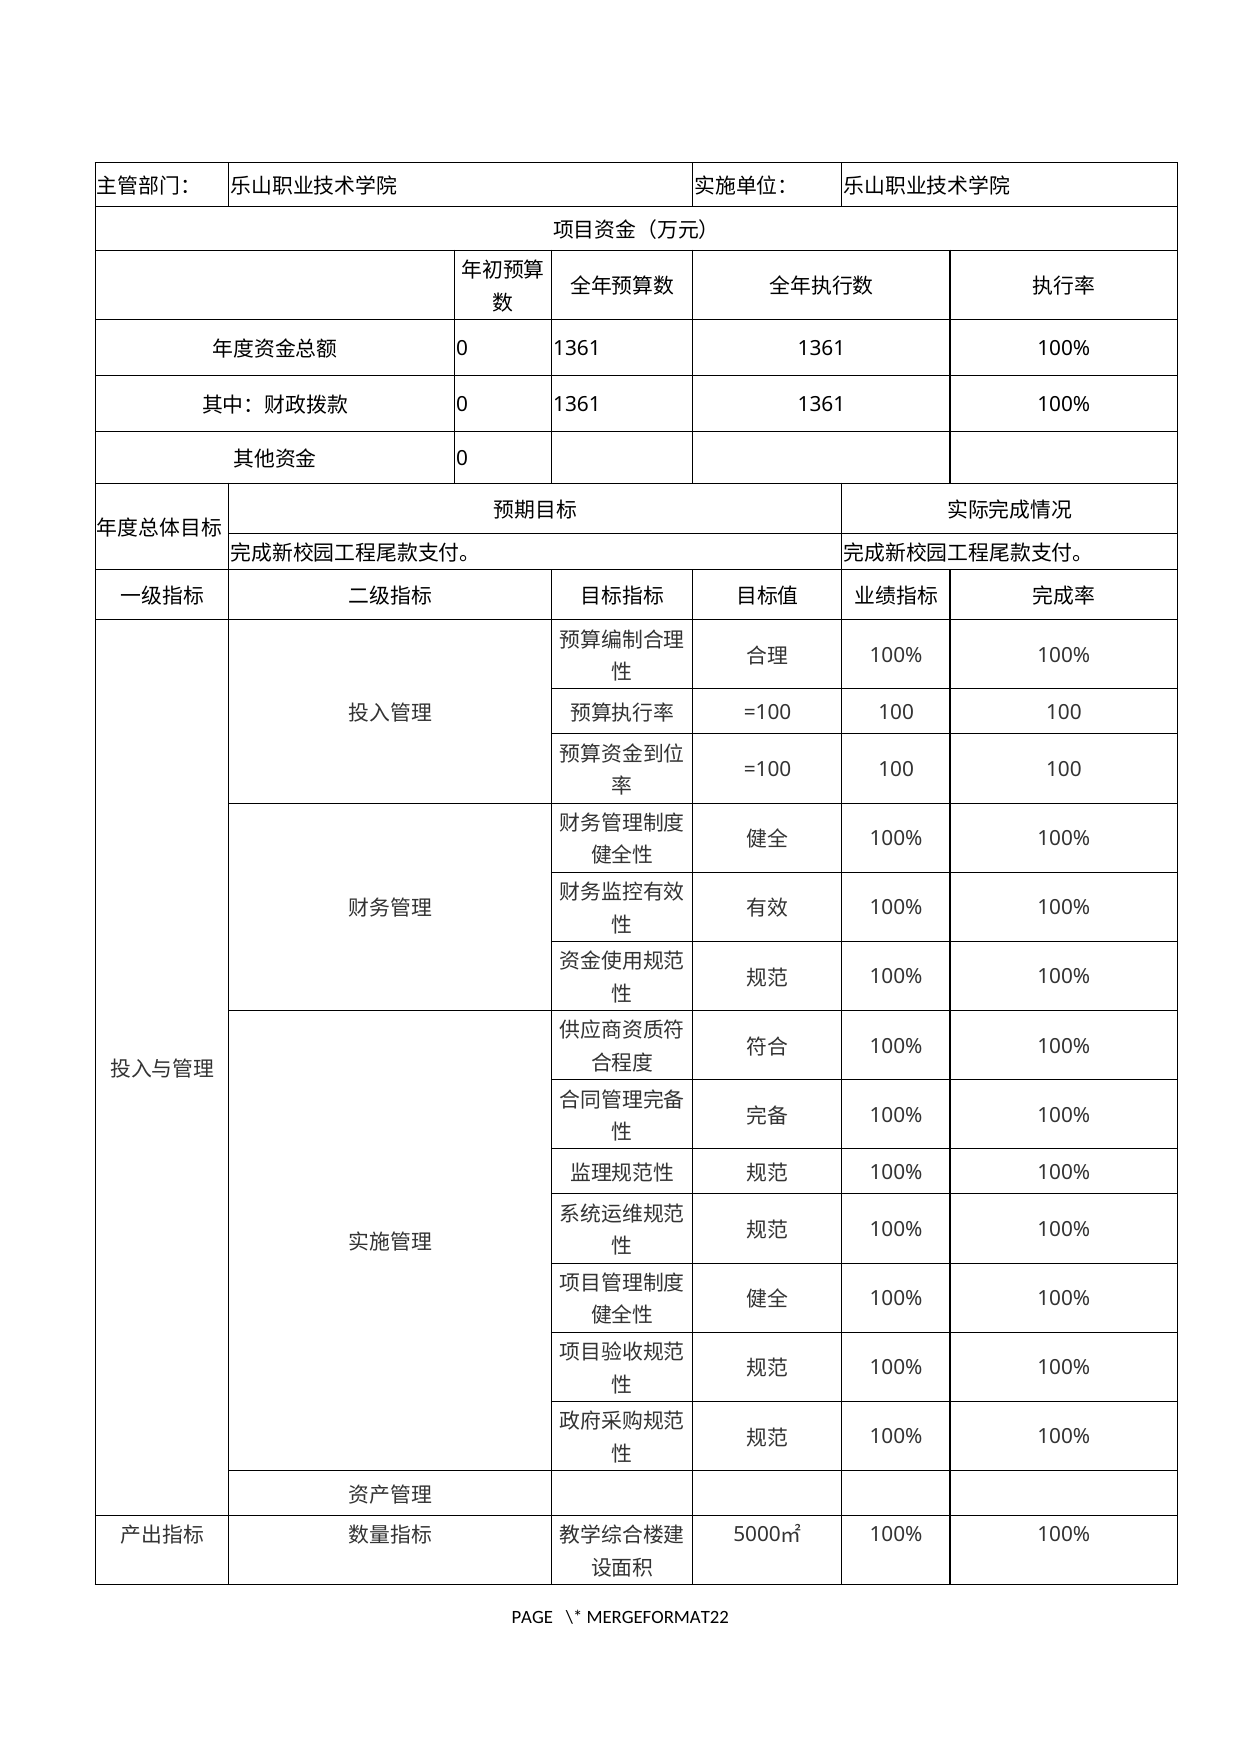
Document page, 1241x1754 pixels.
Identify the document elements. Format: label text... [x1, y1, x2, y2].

table_cell [842, 1471, 949, 1515]
table_cell [951, 1471, 1177, 1515]
table_cell 预算执行率 [552, 689, 692, 733]
table_cell 0 [455, 320, 551, 375]
table_cell 目标值 [693, 570, 841, 619]
table_cell 健全 [693, 1264, 841, 1332]
table_cell 合理 [693, 620, 841, 688]
table_cell =100 [693, 734, 841, 802]
table_cell 投入与管理 [96, 620, 228, 1515]
table_cell 目标指标 [552, 570, 692, 619]
table_cell 资金使用规范性 [552, 942, 692, 1010]
table_cell 规范 [693, 1402, 841, 1470]
table_cell 供应商资质符合程度 [552, 1011, 692, 1079]
table_cell 业绩指标 [842, 570, 949, 619]
table_cell 实施单位： [693, 163, 841, 206]
table_cell 100% [951, 1149, 1177, 1193]
table_cell 项目验收规范性 [552, 1333, 692, 1401]
table_cell 规范 [693, 1149, 841, 1193]
table_cell 财务监控有效性 [552, 873, 692, 941]
table_cell 产出指标 [96, 1516, 228, 1584]
table_cell [951, 432, 1177, 482]
table_cell 资产管理 [229, 1471, 551, 1515]
table_cell 主管部门： [96, 163, 228, 206]
table_cell 100% [951, 1080, 1177, 1148]
table_cell 预算资金到位率 [552, 734, 692, 802]
table_cell 100% [951, 873, 1177, 941]
table_cell 教学综合楼建设面积 [552, 1516, 692, 1584]
table_cell 100% [951, 942, 1177, 1010]
table_cell 预期目标 [229, 484, 841, 532]
table_cell 数量指标 [229, 1516, 551, 1584]
table_cell 0 [455, 432, 551, 482]
table_cell 100 [951, 689, 1177, 733]
table_cell 规范 [693, 1194, 841, 1262]
table_cell [693, 1471, 841, 1515]
table_cell 100% [842, 873, 949, 941]
table_cell 年初预算数 [455, 251, 551, 319]
table_cell 项目资金（万元） [96, 207, 1177, 249]
table_cell 全年执行数 [693, 251, 949, 319]
table_cell 100% [951, 804, 1177, 872]
table_cell 有效 [693, 873, 841, 941]
table_cell 100% [842, 1011, 949, 1079]
table_cell 合同管理完备性 [552, 1080, 692, 1148]
table_cell 年度总体目标 [96, 484, 228, 569]
table_cell 100% [951, 1194, 1177, 1262]
table_cell 5000㎡ [693, 1516, 841, 1584]
table_cell 规范 [693, 942, 841, 1010]
table_cell 监理规范性 [552, 1149, 692, 1193]
table_cell 年度资金总额 [96, 320, 454, 375]
table_cell 100% [951, 1402, 1177, 1470]
table_cell 完备 [693, 1080, 841, 1148]
table_cell 100 [842, 734, 949, 802]
table_cell 二级指标 [229, 570, 551, 619]
table_cell 100% [842, 1402, 949, 1470]
table_cell 乐山职业技术学院 [229, 163, 692, 206]
table_cell 实施管理 [229, 1011, 551, 1470]
table_cell 符合 [693, 1011, 841, 1079]
table_cell 100% [951, 1333, 1177, 1401]
table_cell 100% [842, 620, 949, 688]
table_cell 100% [842, 1516, 949, 1584]
table_cell =100 [693, 689, 841, 733]
table_cell 完成新校园工程尾款支付。 [842, 534, 1177, 569]
table_cell 全年预算数 [552, 251, 692, 319]
table_cell 100% [842, 1149, 949, 1193]
table_cell 实际完成情况 [842, 484, 1177, 532]
table_cell [552, 432, 692, 482]
table_cell 100% [951, 376, 1177, 431]
table_cell 100 [842, 689, 949, 733]
table_cell 完成新校园工程尾款支付。 [229, 534, 841, 569]
table_cell 规范 [693, 1333, 841, 1401]
table_cell [96, 251, 454, 319]
table_cell 系统运维规范性 [552, 1194, 692, 1262]
table_cell 1361 [693, 376, 949, 431]
table_cell 完成率 [951, 570, 1177, 619]
table_cell 100% [842, 1264, 949, 1332]
table_cell 其中：财政拨款 [96, 376, 454, 431]
table_cell 100% [951, 620, 1177, 688]
table_cell 100% [951, 1516, 1177, 1584]
table_cell 财务管理制度健全性 [552, 804, 692, 872]
table_cell 100% [842, 804, 949, 872]
table_cell 一级指标 [96, 570, 228, 619]
table_cell 投入管理 [229, 620, 551, 802]
table_cell 100 [951, 734, 1177, 802]
table_cell 100% [842, 1080, 949, 1148]
table_cell [552, 1471, 692, 1515]
table_cell 0 [455, 376, 551, 431]
table_cell [693, 432, 949, 482]
table_cell 100% [842, 942, 949, 1010]
table_cell 乐山职业技术学院 [842, 163, 1177, 206]
table_cell 100% [842, 1194, 949, 1262]
table_cell 健全 [693, 804, 841, 872]
table_cell 100% [951, 1264, 1177, 1332]
table_cell 财务管理 [229, 804, 551, 1010]
table_cell 100% [951, 1011, 1177, 1079]
table_cell 政府采购规范性 [552, 1402, 692, 1470]
table_cell 1361 [552, 376, 692, 431]
table_cell 预算编制合理性 [552, 620, 692, 688]
table_cell 1361 [693, 320, 949, 375]
table_cell 执行率 [951, 251, 1177, 319]
table_cell 项目管理制度健全性 [552, 1264, 692, 1332]
table_cell 100% [842, 1333, 949, 1401]
table_cell 其他资金 [96, 432, 454, 482]
table_cell 100% [951, 320, 1177, 375]
table_cell 1361 [552, 320, 692, 375]
